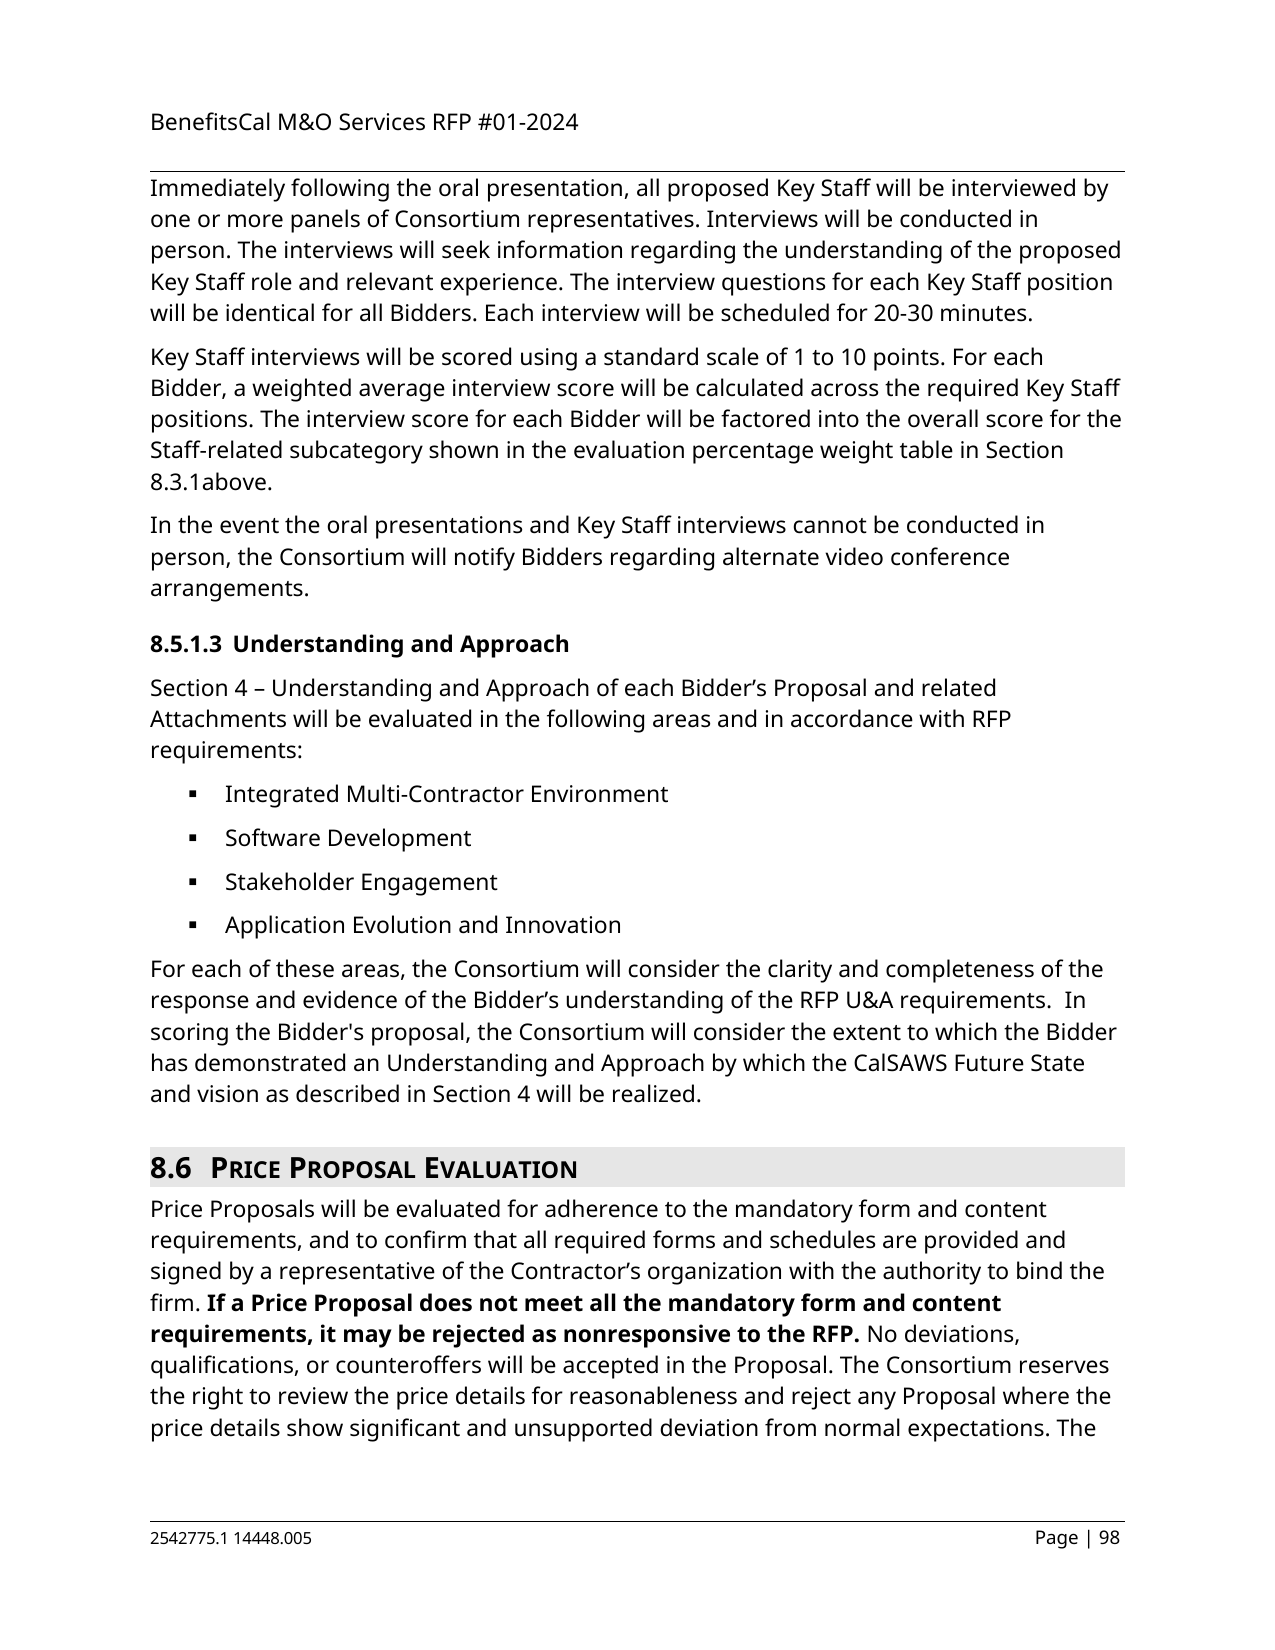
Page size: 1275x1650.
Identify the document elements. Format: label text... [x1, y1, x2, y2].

list Stakeholder Engagement [187, 866, 1125, 897]
text For each of these areas, the Consortium will consider the clarity and completeness of the response and evidence of the Bidder’s understanding of the RFP U&A requirements. In scoring the Bidder's proposal, the Consortium will consider the extent to which the Bidder has demonstrated an Understanding and Approach by which the CalSAWS Future State and vision as described in Section 4 will be realized. [150, 953, 1125, 1109]
subtitle Understanding and Approach [150, 628, 1125, 659]
text Key Staff interviews will be scored using a standard scale of 1 to 10 points. For each Bidder, a weighted average interview score will be calculated across the required Key Staff positions. The interview score for each Bidder will be factored into the overall score for the Staff-related subcategory shown in the evaluation percentage weight table in Section 8.3.1above. [150, 341, 1125, 497]
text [150, 1193, 1125, 1443]
text Immediately following the oral presentation, all proposed Key Staff will be interviewed by one or more panels of Consortium representatives. Interviews will be conducted in person. The interviews will seek information regarding the understanding of the proposed Key Staff role and relevant experience. The interview questions for each Key Staff position will be identical for all Bidders. Each interview will be scheduled for 20-30 minutes. [150, 172, 1125, 328]
list Integrated Multi-Contractor Environment [187, 778, 1125, 809]
list Application Evolution and Innovation [187, 909, 1125, 941]
list Software Development [187, 822, 1125, 853]
text Section 4 – Understanding and Approach of each Bidder’s Proposal and related Attachments will be evaluated in the following areas and in accordance with RFP requirements: [150, 672, 1125, 766]
subtitle Price Proposal Evaluation [150, 1147, 1125, 1187]
text In the event the oral presentations and Key Staff interviews cannot be conducted in person, the Consortium will notify Bidders regarding alternate video conference arrangements. [150, 509, 1125, 603]
